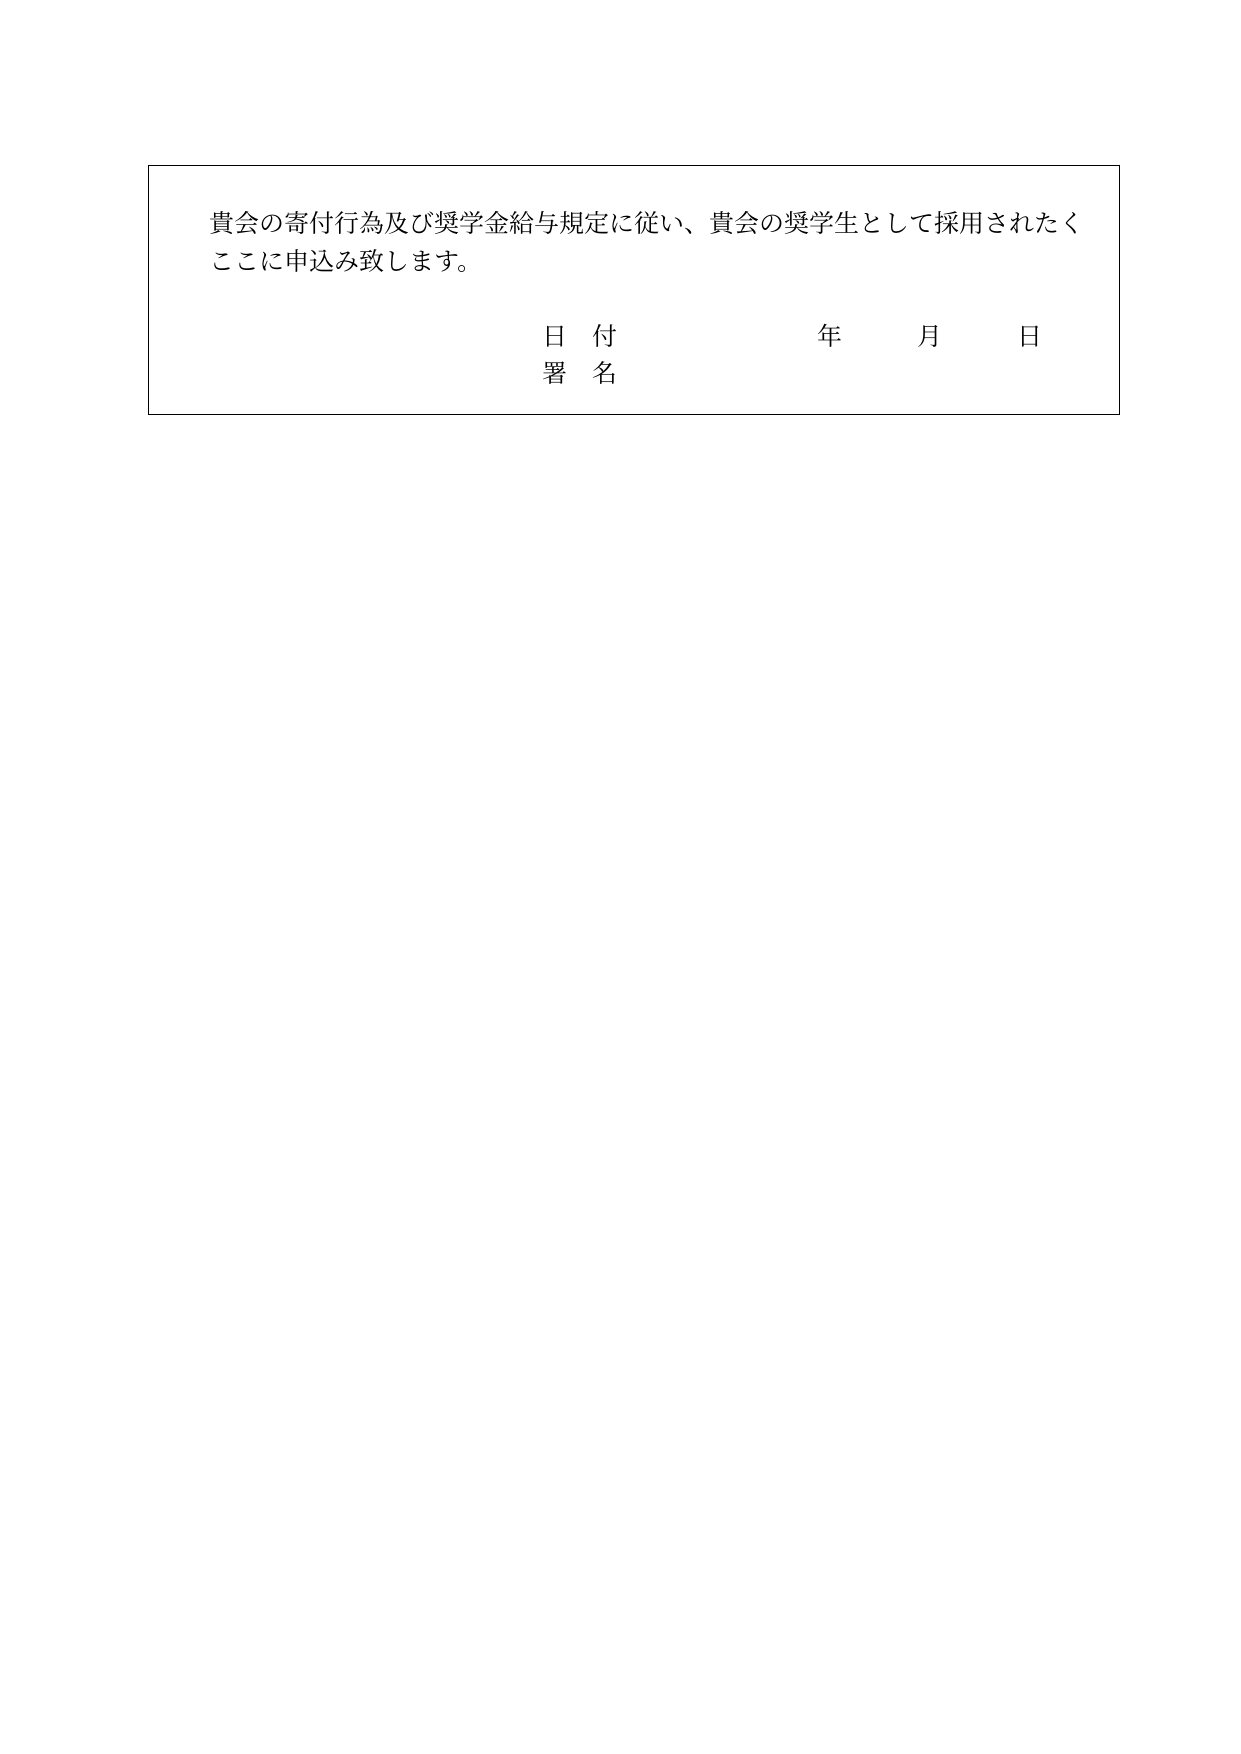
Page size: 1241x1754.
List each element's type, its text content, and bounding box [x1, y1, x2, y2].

table_cell 貴会の寄付行為及び奨学金給与規定に従い、貴会の奨学生として採用されたく ここに申込み致します。 日 付 年 月 日 署 名 [149, 166, 1119, 414]
